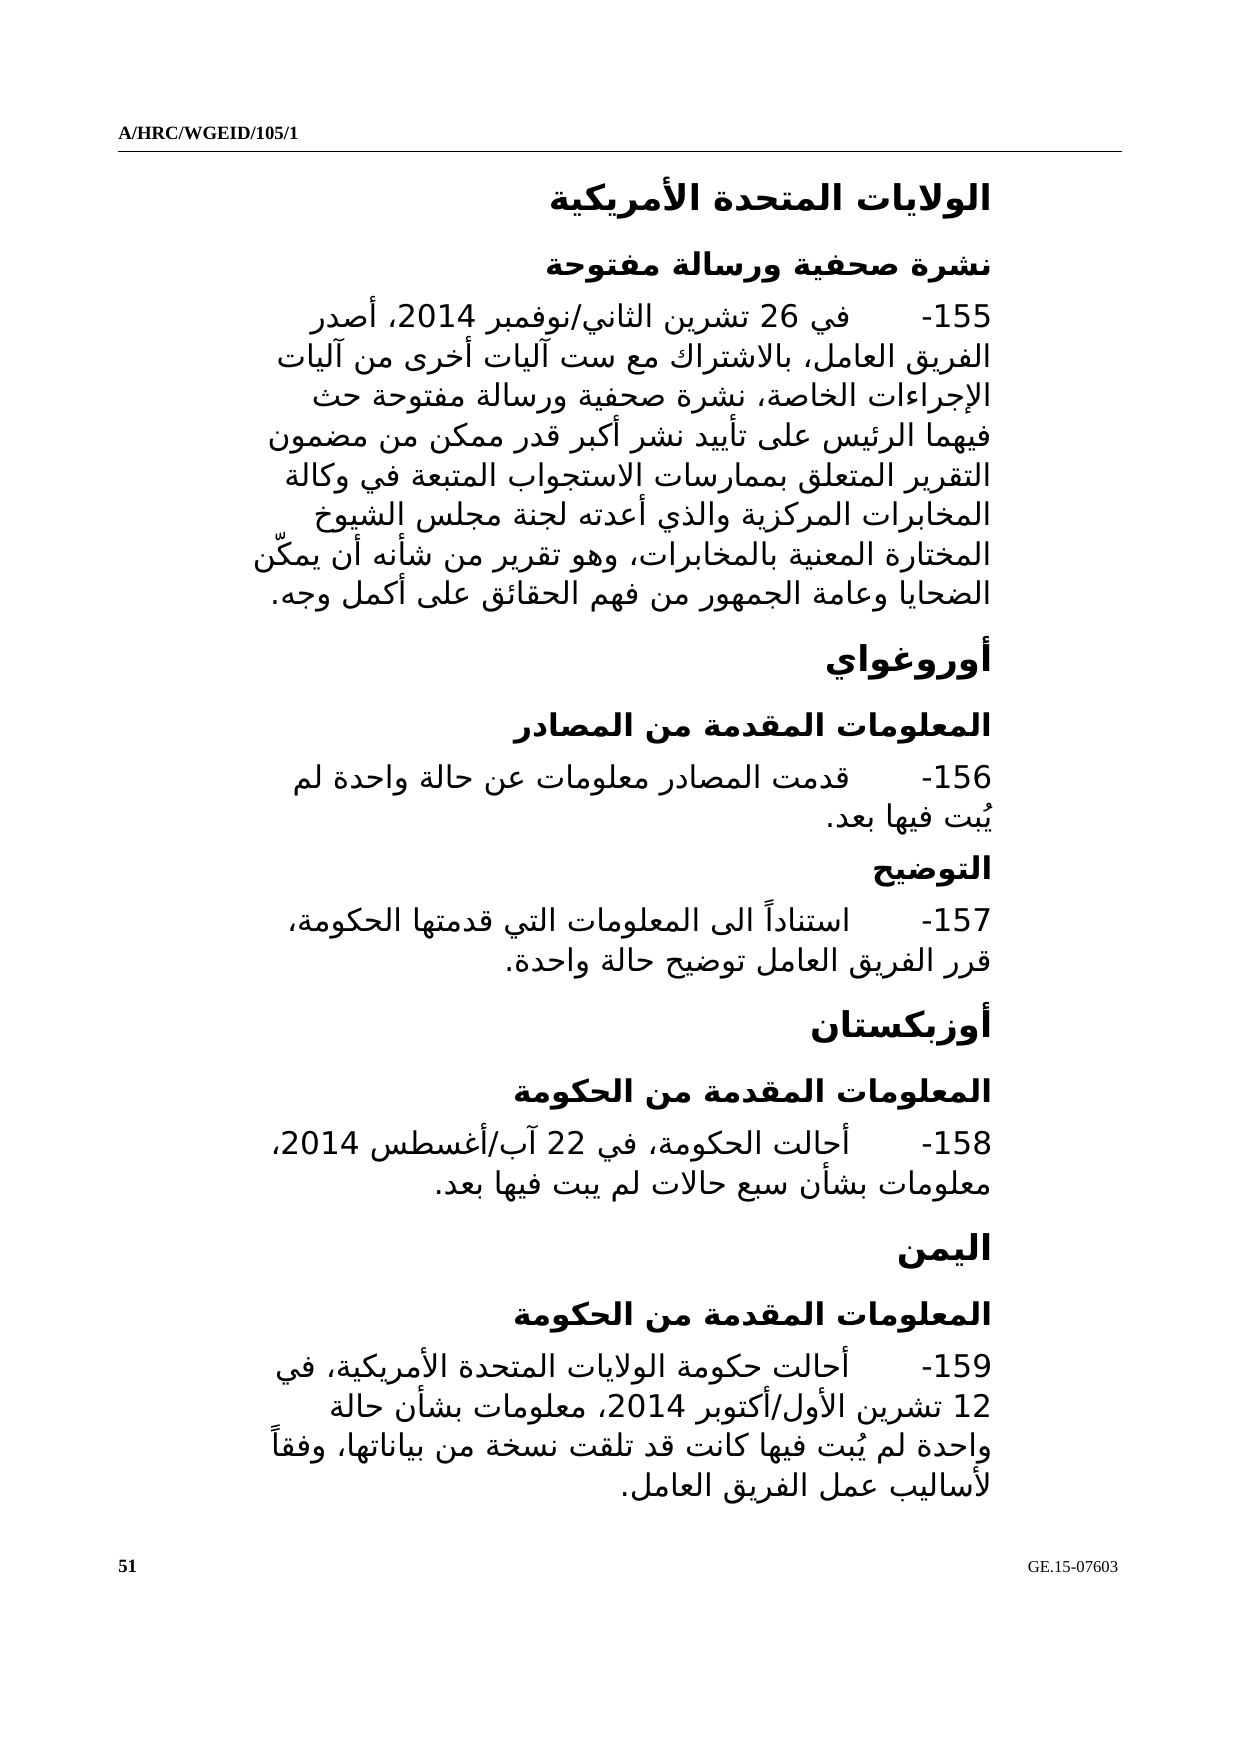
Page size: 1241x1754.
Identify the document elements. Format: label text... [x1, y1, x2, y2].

text أوروغواي [248, 638, 1122, 679]
text الولايات المتحدة الأمريكية [248, 177, 1122, 219]
text 155- في 26 تشرين الثاني/نوفمبر 2014، أصدر الفريق العامل، بالاشتراك مع ست آليات أخرى من آليات الإجراءات الخاصة، نشرة صحفية ورسالة مفتوحة حث فيهما الرئيس على تأييد نشر أكبر قدر ممكن من مضمون التقرير المتعلق بممارسات الاستجواب المتبعة في وكالة المخابرات المركزية والذي أعدته لجنة مجلس الشيوخ المختارة المعنية بالمخابرات، وهو تقرير من شأنه أن يمكّن الضحايا وعامة الجمهور من فهم الحقائق على أكمل وجه. [248, 296, 992, 613]
text المعلومات المقدمة من الحكومة [248, 1071, 1122, 1111]
text نشرة صحفية ورسالة مفتوحة [248, 244, 1122, 283]
text 157- استناداً الى المعلومات التي قدمتها الحكومة، قرر الفريق العامل توضيح حالة واحدة. [248, 900, 992, 979]
text المعلومات المقدمة من الحكومة [248, 1294, 1122, 1333]
text التوضيح [248, 848, 1122, 888]
text اليمن [248, 1227, 1122, 1269]
text 156- قدمت المصادر معلومات عن حالة واحدة لم يُبت فيها بعد. [248, 756, 992, 836]
text 159- أحالت حكومة الولايات المتحدة الأمريكية، في 12 تشرين الأول/أكتوبر 2014، معلومات بشأن حالة واحدة لم يُبت فيها كانت قد تلقت نسخة من بياناتها، وفقاً لأساليب عمل الفريق العامل. [248, 1346, 992, 1504]
text أوزبكستان [248, 1004, 1122, 1046]
text 158- أحالت الحكومة، في 22 آب/أغسطس 2014، معلومات بشأن سبع حالات لم يبت فيها بعد. [248, 1123, 992, 1202]
text المعلومات المقدمة من المصادر [248, 704, 1122, 744]
